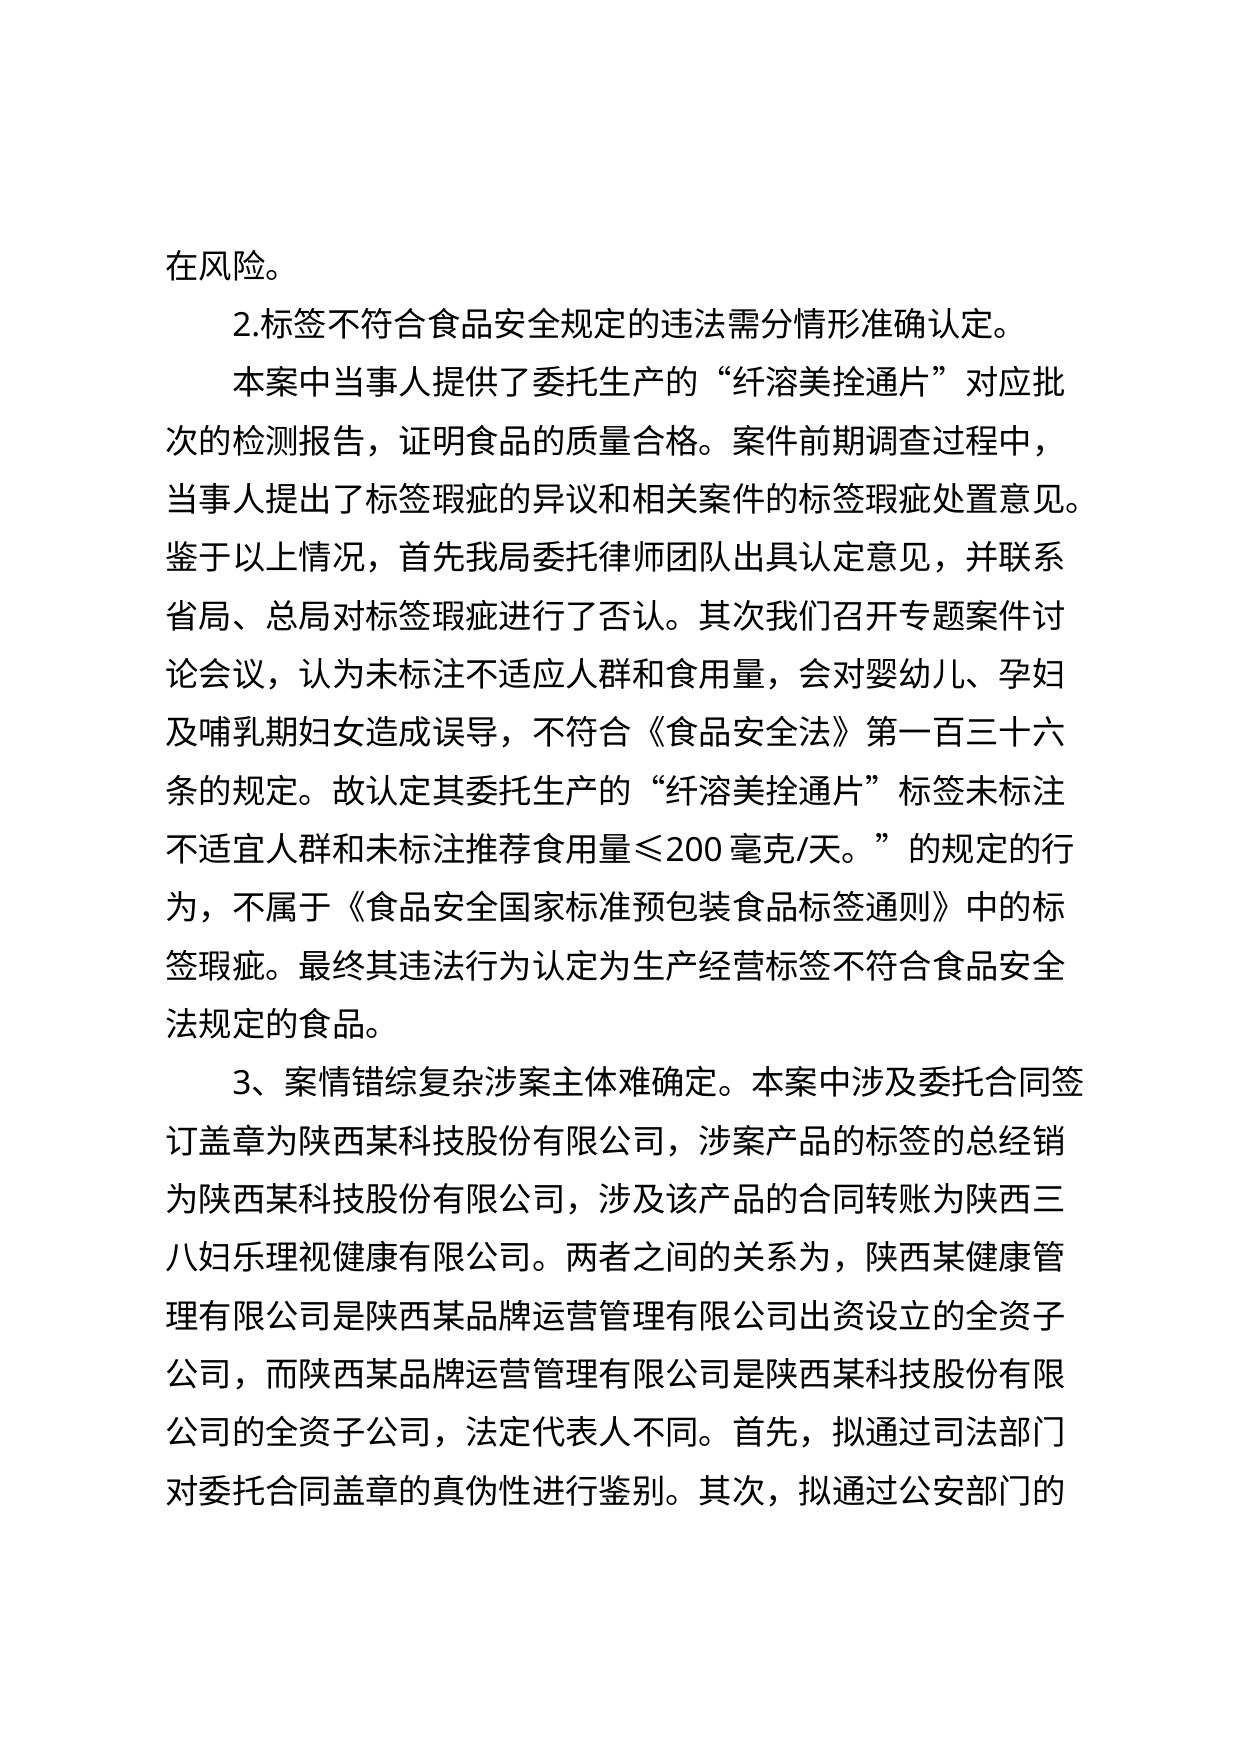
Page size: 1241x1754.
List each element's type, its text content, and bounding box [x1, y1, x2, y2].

text 本案中当事人提供了委托生产的“纤溶美拴通片”对应批次的检测报告，证明食品的质量合格。案件前期调查过程中，当事人提出了标签瑕疵的异议和相关案件的标签瑕疵处置意见。鉴于以上情况，首先我局委托律师团队出具认定意见，并联系省局、总局对标签瑕疵进行了否认。其次我们召开专题案件讨论会议，认为未标注不适应人群和食用量，会对婴幼儿、孕妇及哺乳期妇女造成误导，不符合《食品安全法》第一百三十六条的规定。故认定其委托生产的“纤溶美拴通片”标签未标注不适宜人群和未标注推荐食用量≤200毫克/天。”的规定的行为，不属于《食品安全国家标准预包装食品标签通则》中的标签瑕疵。最终其违法行为认定为生产经营标签不符合食品安全法规定的食品。 [165, 348, 1087, 1048]
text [165, 1048, 1087, 1515]
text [165, 231, 1087, 290]
text 2.标签不符合食品安全规定的违法需分情形准确认定。 [165, 290, 1087, 348]
